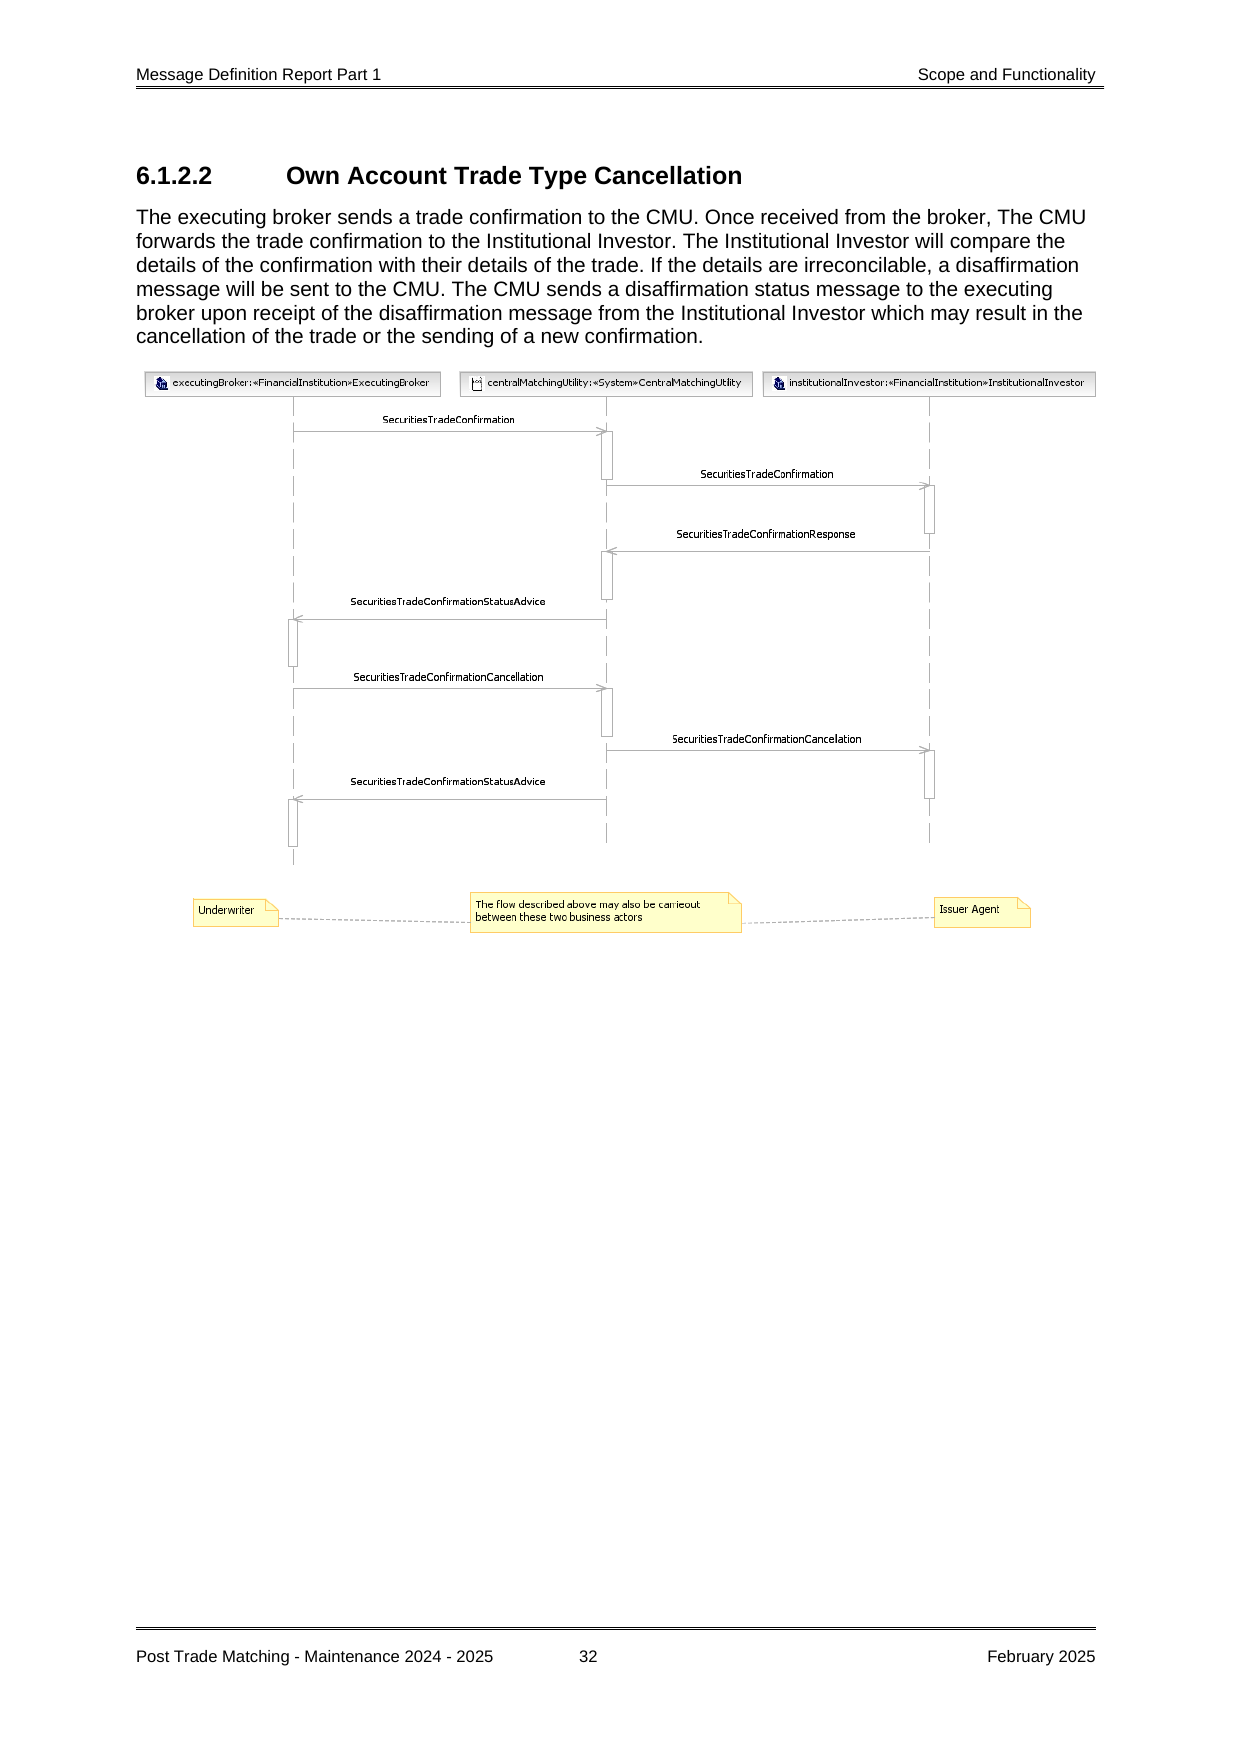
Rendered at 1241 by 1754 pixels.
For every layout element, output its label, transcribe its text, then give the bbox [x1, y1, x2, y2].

subtitle Own Account Trade Type Cancellation [136, 161, 1104, 190]
picture [135, 362, 1105, 944]
text The executing broker sends a trade confirmation to the CMU. Once received from the broker, The CMU forwards the trade confirmation to the Institutional Investor. The Institutional Investor will compare the details of the confirmation with their details of the trade. If the details are irreconcilable, a disaffirmation message will be sent to the CMU. The CMU sends a disaffirmation status message to the executing broker upon receipt of the disaffirmation message from the Institutional Investor which may result in the cancellation of the trade or the sending of a new confirmation. [136, 204, 1104, 348]
